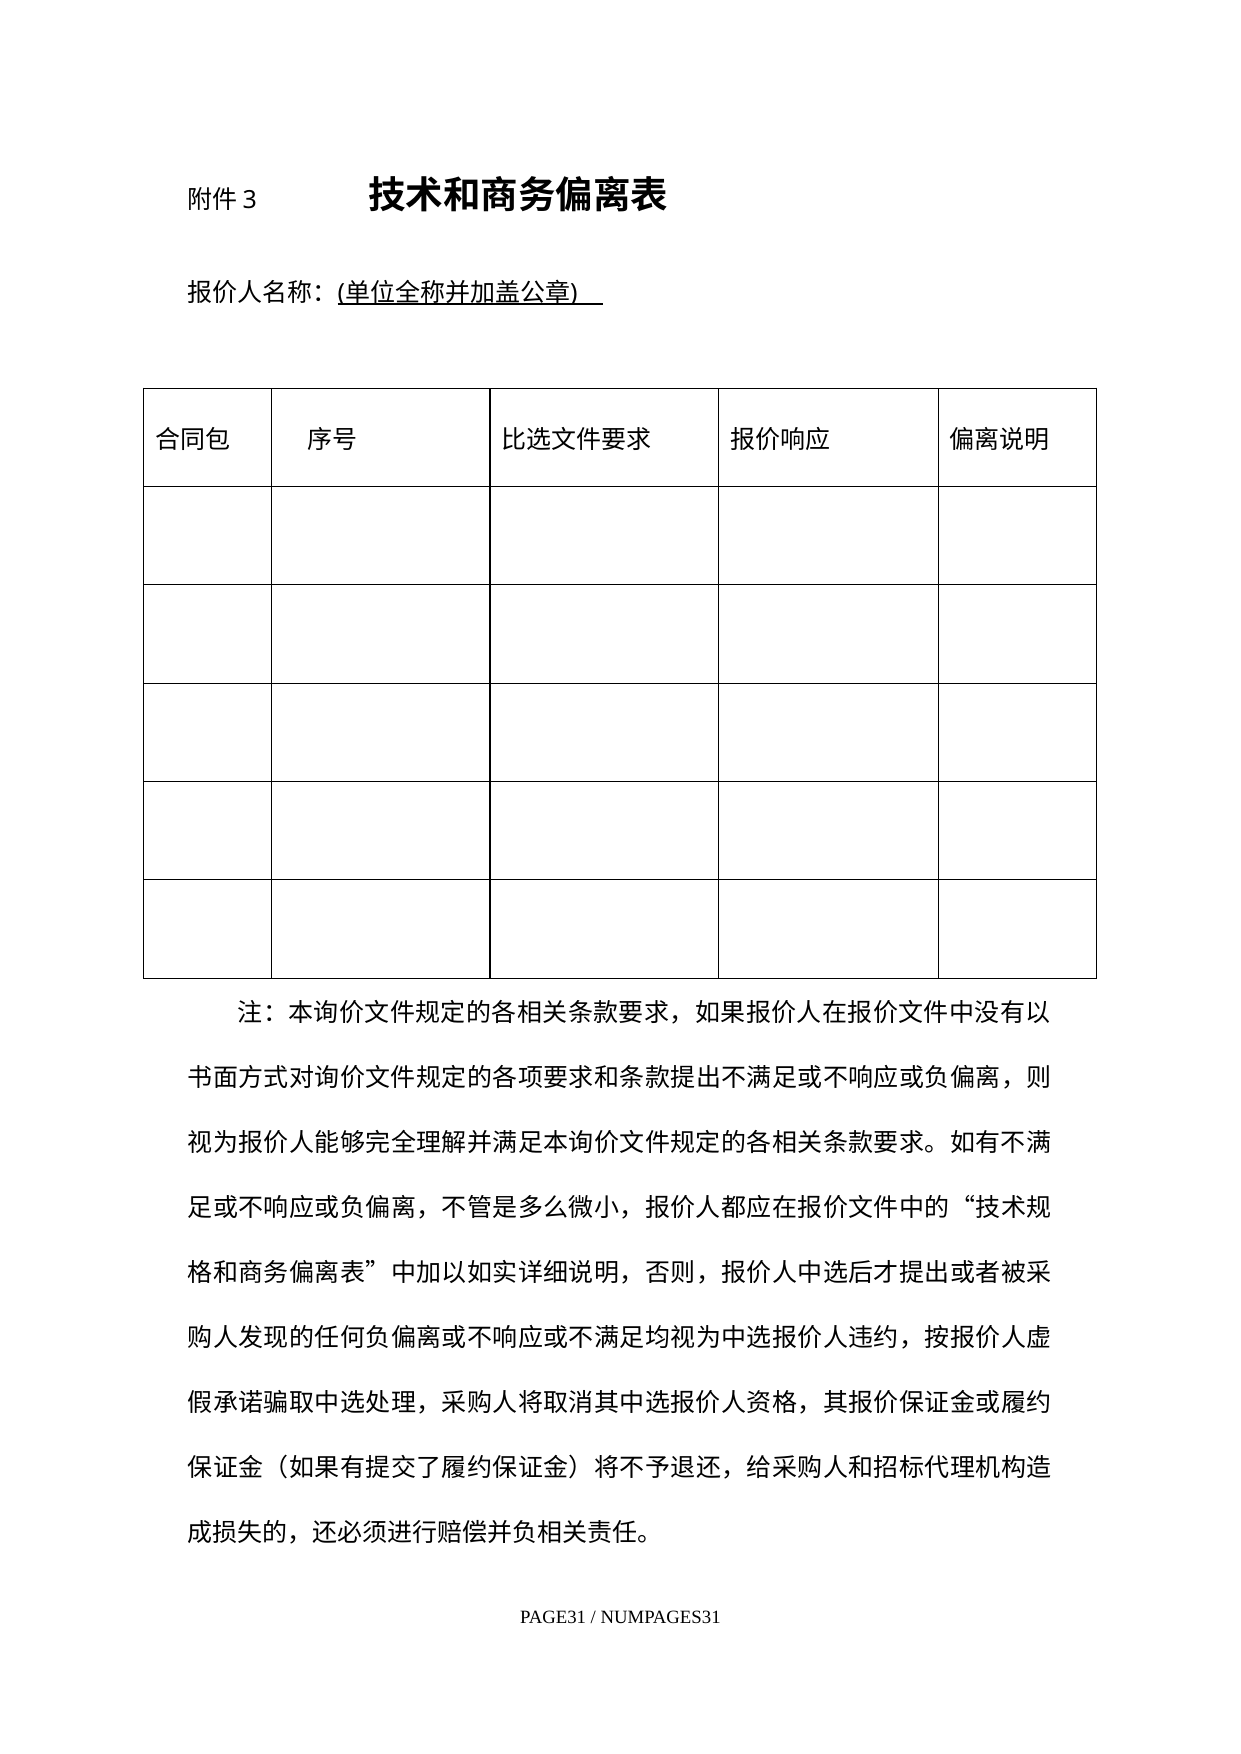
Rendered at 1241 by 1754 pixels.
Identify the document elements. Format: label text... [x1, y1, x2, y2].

text 报价人名称：(单位全称并加盖公章) [187, 258, 1053, 323]
table_cell [144, 684, 271, 781]
table_cell [939, 782, 1096, 879]
table_header 报价响应 [719, 389, 938, 486]
table_header 合同包 [144, 389, 271, 486]
table_cell [491, 782, 718, 879]
table_cell [939, 880, 1096, 977]
table_header 偏离说明 [939, 389, 1096, 486]
table_cell [272, 487, 489, 584]
table_cell [939, 487, 1096, 584]
table_cell [719, 684, 938, 781]
table_header 序号 [272, 389, 489, 486]
text 附件3 技术和商务偏离表 [187, 160, 1053, 225]
table_cell [491, 585, 718, 682]
table_cell [272, 880, 489, 977]
table_cell [144, 487, 271, 584]
table_cell [719, 487, 938, 584]
table_cell [939, 585, 1096, 682]
table_cell [939, 684, 1096, 781]
table_cell [144, 880, 271, 977]
table_cell [144, 782, 271, 879]
table_header 比选文件要求 [491, 389, 718, 486]
table_cell [719, 782, 938, 879]
table_cell [272, 782, 489, 879]
table_cell [272, 684, 489, 781]
table_cell [491, 880, 718, 977]
table_cell [144, 585, 271, 682]
table_cell [719, 880, 938, 977]
table_cell [491, 684, 718, 781]
text 注：本询价文件规定的各相关条款要求，如果报价人在报价文件中没有以书面方式对询价文件规定的各项要求和条款提出不满足或不响应或负偏离，则视为报价人能够完全理解并满足本询价文件规定的各相关条款要求。如有不满足或不响应或负偏离，不管是多么微小，报价人都应在报价文件中的“技术规格和商务偏离表”中加以如实详细说明，否则，报价人中选后才提出或者被采购人发现的任何负偏离或不响应或不满足均视为中选报价人违约，按报价人虚假承诺骗取中选处理，采购人将取消其中选报价人资格，其报价保证金或履约保证金（如果有提交了履约保证金）将不予退还，给采购人和招标代理机构造成损失的，还必须进行赔偿并负相关责任。 [187, 979, 1053, 1563]
table_cell [719, 585, 938, 682]
table_cell [491, 487, 718, 584]
table_cell [272, 585, 489, 682]
